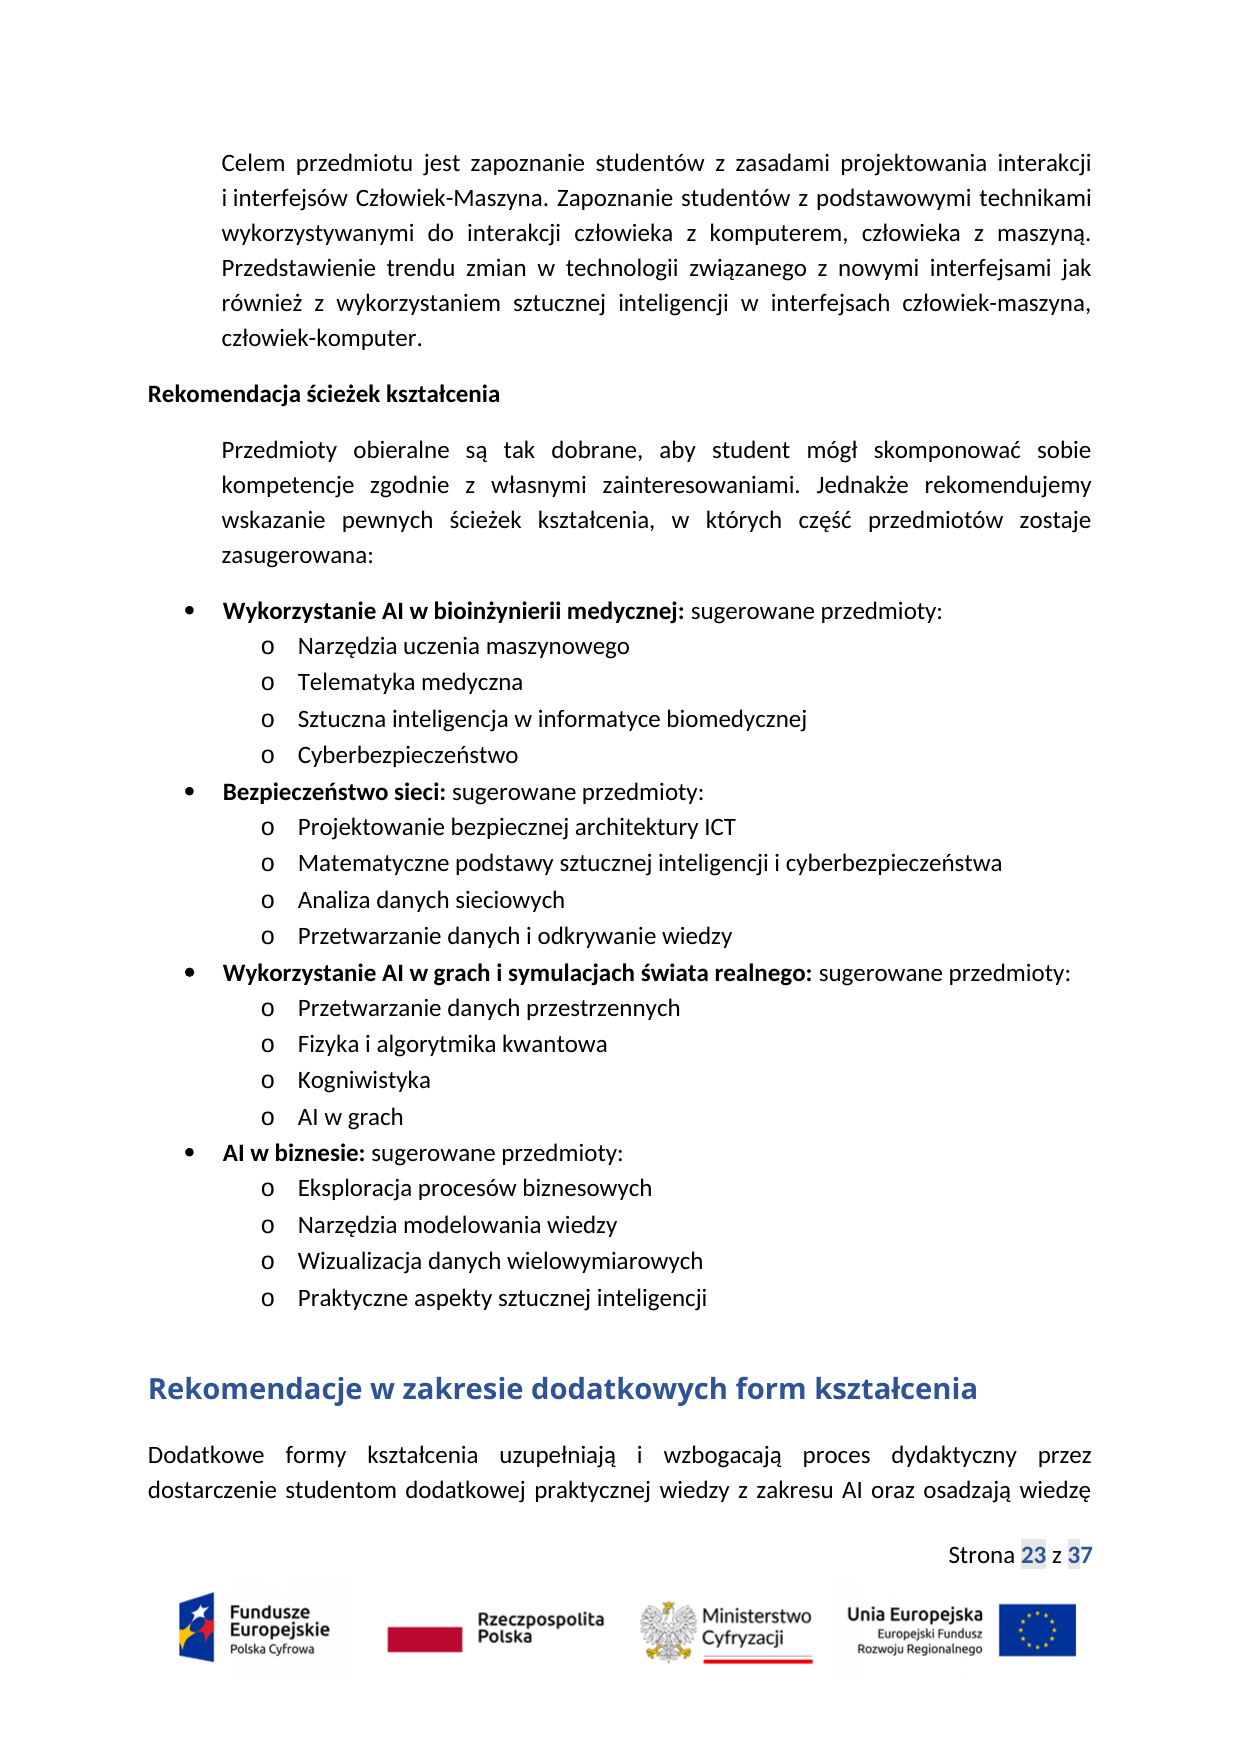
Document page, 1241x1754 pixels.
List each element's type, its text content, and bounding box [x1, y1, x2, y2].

list Wizualizacja danych wielowymiarowych [260, 1246, 1093, 1277]
picture [147, 1569, 1093, 1681]
list Praktyczne aspekty sztucznej inteligencji [260, 1282, 1093, 1314]
text Przedmioty obieralne są tak dobrane, aby student mógł skomponować sobie kompetencje zgodnie z własnymi zainteresowaniami. Jednakże rekomendujemy wskazanie pewnych ścieżek kształcenia, w których część przedmiotów zostaje zasugerowana: [221, 434, 1093, 570]
list Narzędzia uczenia maszynowego [260, 630, 1093, 662]
list Wykorzystanie AI w grach i symulacjach świata realnego: sugerowane przedmioty: [185, 957, 1093, 987]
list Kogniwistyka [260, 1065, 1093, 1096]
list Bezpieczeństwo sieci: sugerowane przedmioty: [185, 776, 1093, 806]
list Przetwarzanie danych i odkrywanie wiedzy [260, 920, 1093, 952]
list Narzędzia modelowania wiedzy [260, 1209, 1093, 1241]
list Cyberbezpieczeństwo [260, 739, 1093, 771]
list Matematyczne podstawy sztucznej inteligencji i cyberbezpieczeństwa [260, 847, 1093, 879]
list Fizyka i algorytmika kwantowa [260, 1028, 1093, 1060]
list Przetwarzanie danych przestrzennych [260, 992, 1093, 1023]
list Analiza danych sieciowych [260, 884, 1093, 916]
list Projektowanie bezpiecznej architektury ICT [260, 811, 1093, 843]
list AI w biznesie: sugerowane przedmioty: [185, 1138, 1093, 1168]
list Telematyka medyczna [260, 667, 1093, 698]
subtitle Rekomendacje w zakresie dodatkowych form kształcenia [148, 1368, 1093, 1408]
list Sztuczna inteligencja w informatyce biomedycznej [260, 703, 1093, 735]
list Eksploracja procesów biznesowych [260, 1173, 1093, 1204]
list AI w grach [260, 1101, 1093, 1133]
list Wykorzystanie AI w bioinżynierii medycznej: sugerowane przedmioty: [185, 595, 1093, 626]
text Celem przedmiotu jest zapoznanie studentów z zasadami projektowania interakcji i interfejsów Człowiek-Maszyna. Zapoznanie studentów z podstawowymi technikami wykorzystywanymi do interakcji człowieka z komputerem, człowieka z maszyną. Przedstawienie trendu zmian w technologii związanego z nowymi interfejsami jak również z wykorzystaniem sztucznej inteligencji w interfejsach człowiek-maszyna, człowiek-komputer. [221, 148, 1093, 353]
text Rekomendacja ścieżek kształcenia [148, 378, 1093, 409]
